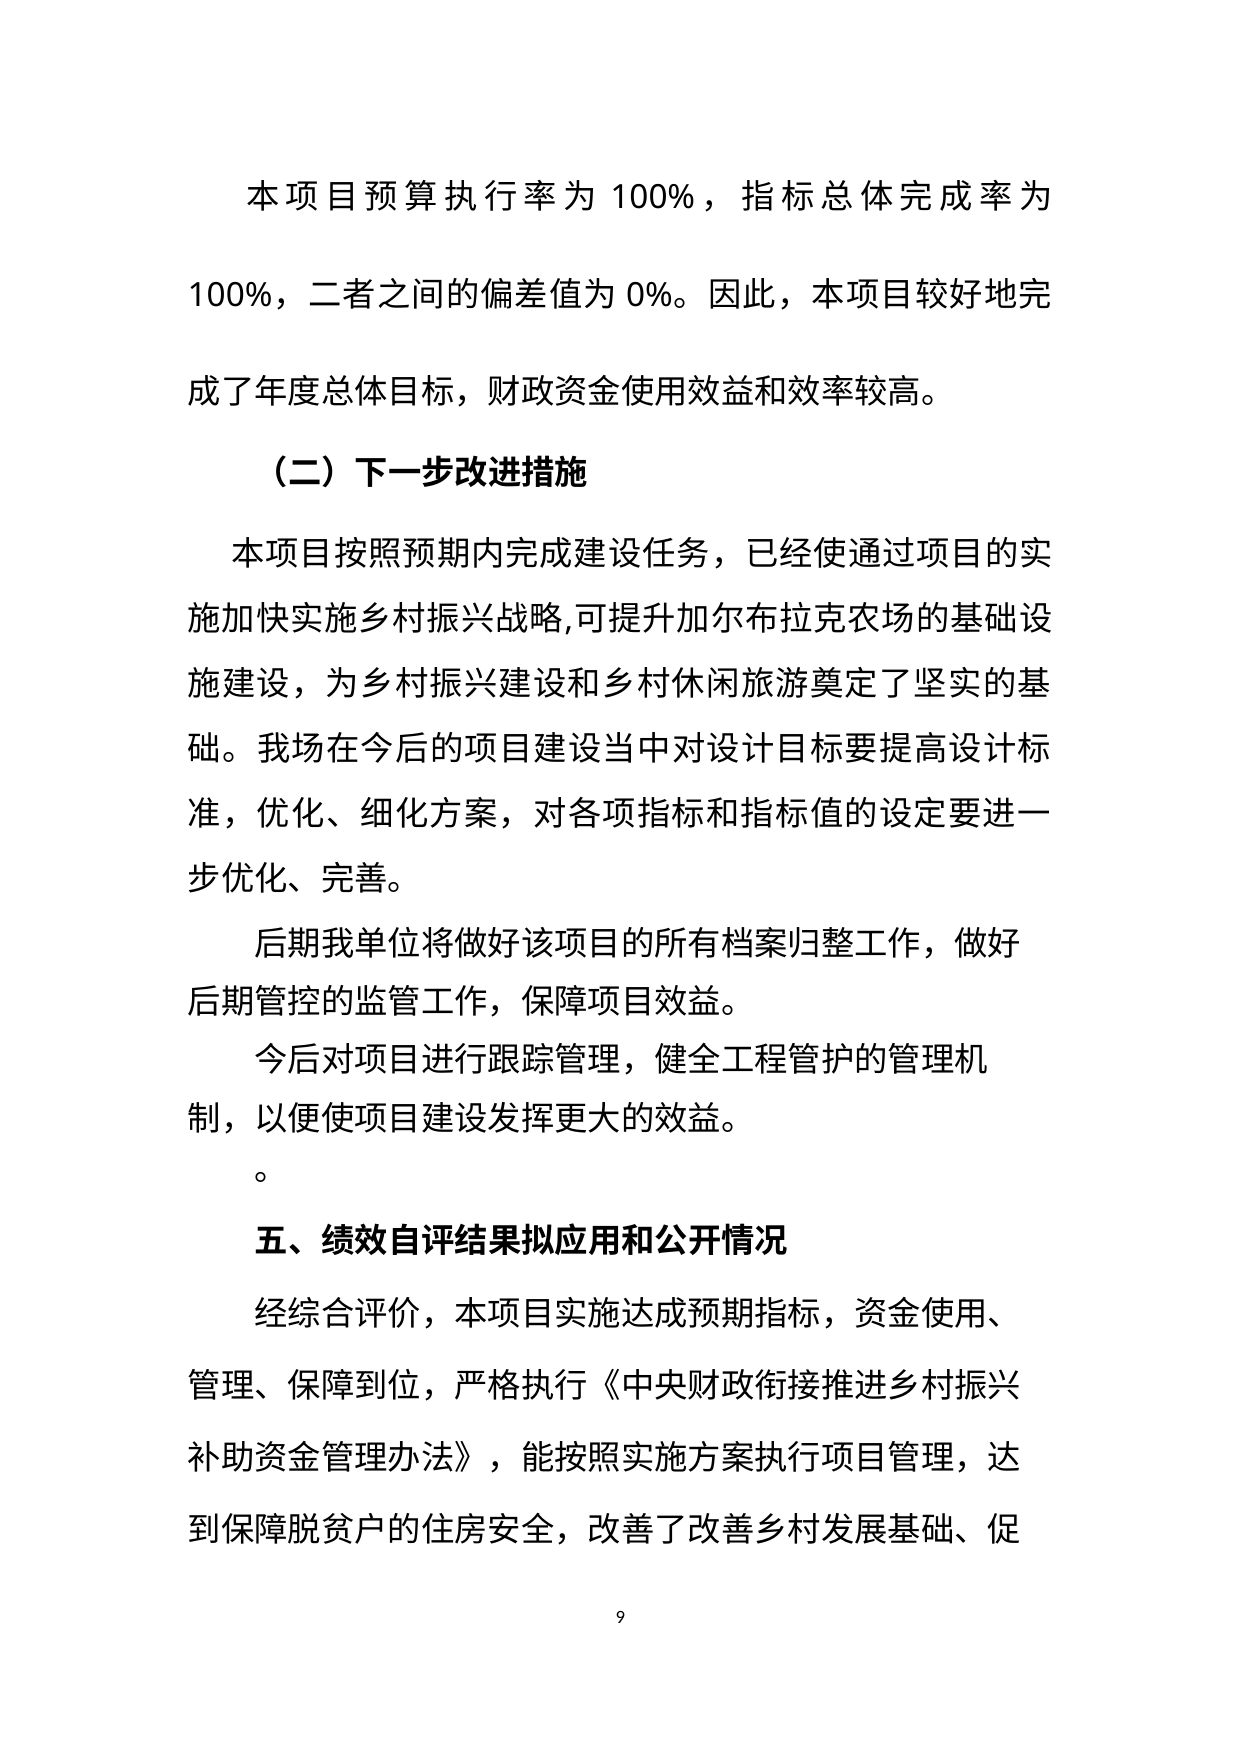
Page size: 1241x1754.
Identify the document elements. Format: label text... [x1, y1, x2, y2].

text 今后对项目进行跟踪管理，健全工程管护的管理机制，以便使项目建设发挥更大的效益。 [187, 1025, 1053, 1142]
text 本项目预算执行率为100%，指标总体完成率为100%，二者之间的偏差值为0%。因此，本项目较好地完成了年度总体目标，财政资金使用效益和效率较高。 [187, 162, 1053, 422]
text 本项目按照预期内完成建设任务，已经使通过项目的实施加快实施乡村振兴战略,可提升加尔布拉克农场的基础设施建设，为乡村振兴建设和乡村休闲旅游奠定了坚实的基础。我场在今后的项目建设当中对设计目标要提高设计标准，优化、细化方案，对各项指标和指标值的设定要进一步优化、完善。 [187, 518, 1053, 908]
text 。 [187, 1142, 1053, 1190]
text 五、绩效自评结果拟应用和公开情况 [187, 1214, 1053, 1262]
text （二）下一步改进措施 [187, 446, 1053, 494]
text 后期我单位将做好该项目的所有档案归整工作，做好后期管控的监管工作，保障项目效益。 [187, 908, 1053, 1025]
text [187, 1286, 1053, 1551]
